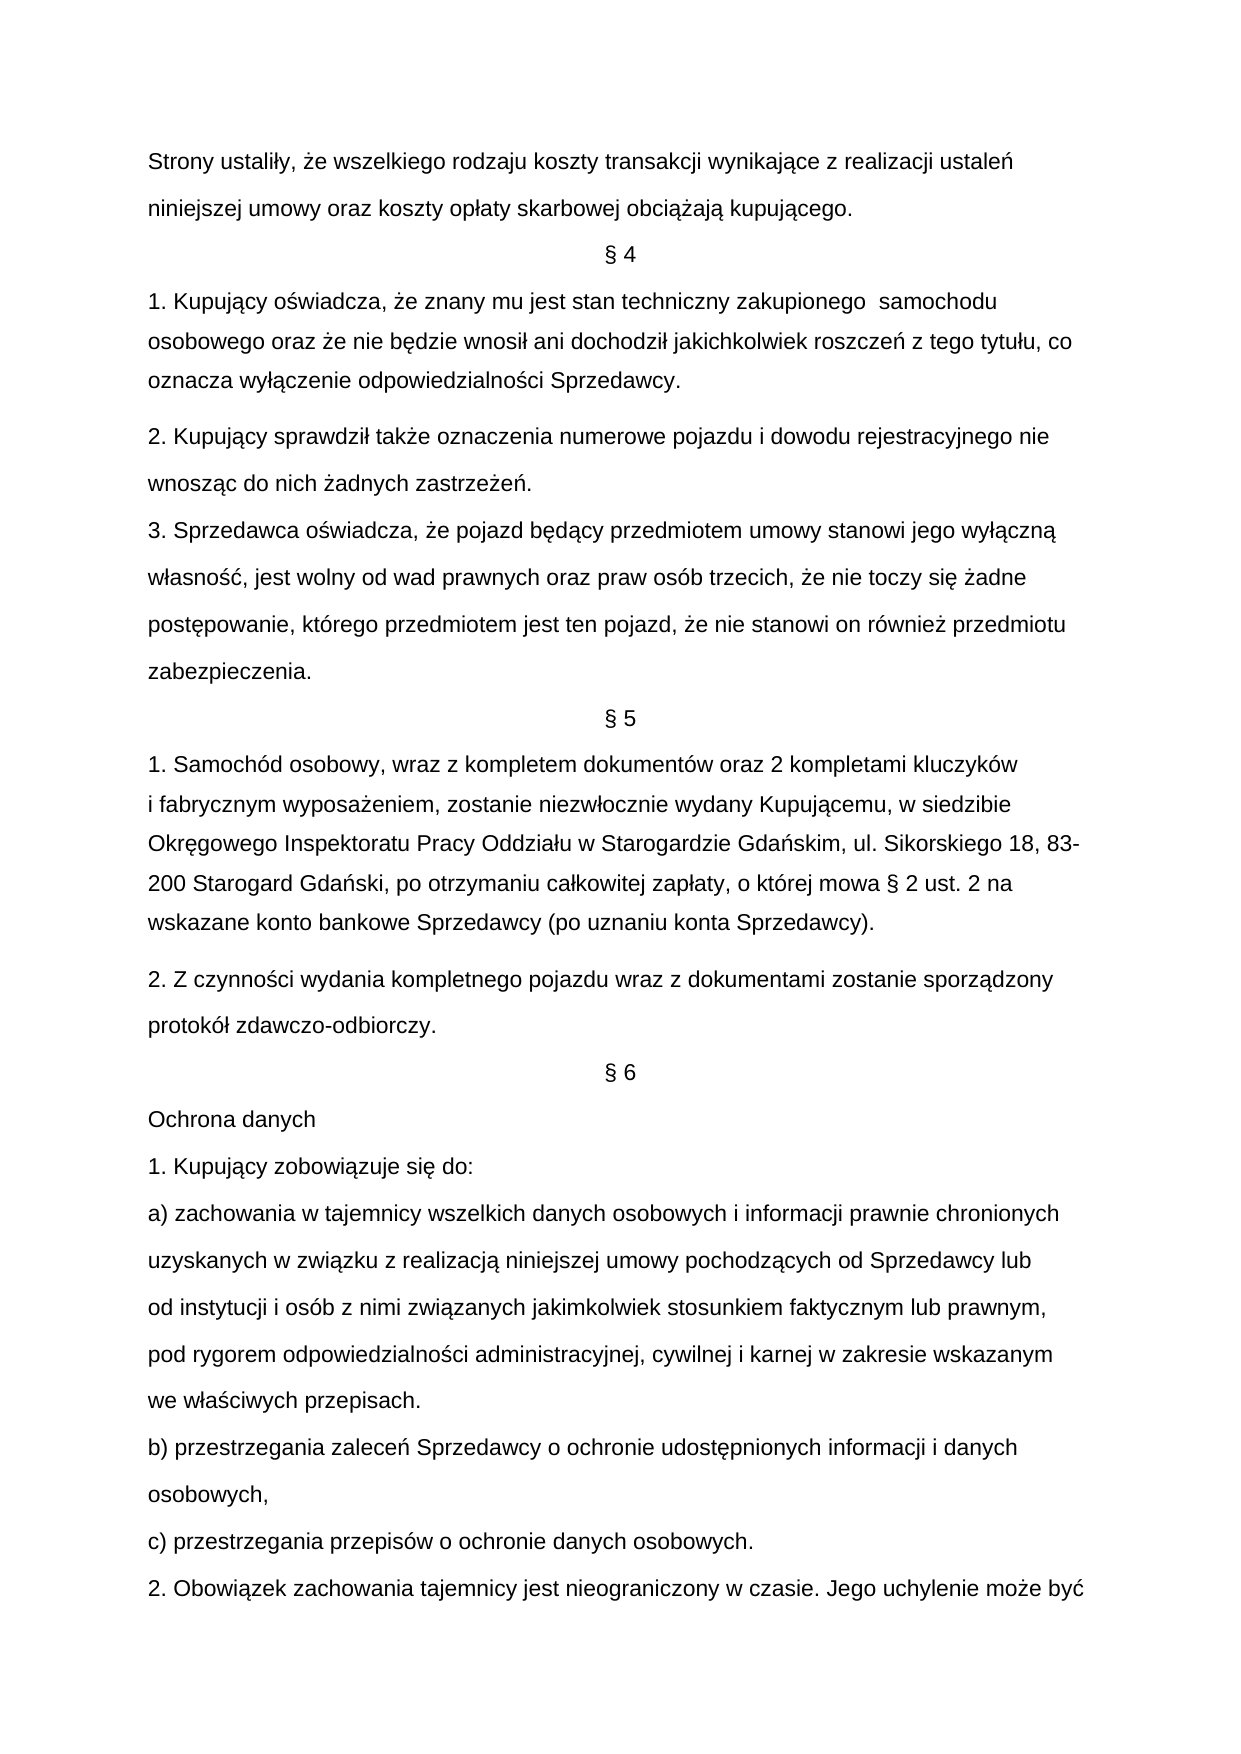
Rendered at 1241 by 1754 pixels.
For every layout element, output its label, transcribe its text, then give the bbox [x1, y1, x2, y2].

text 2. Z czynności wydania kompletnego pojazdu wraz z dokumentami zostanie sporządzony [148, 966, 1093, 992]
text pod rygorem odpowiedzialności administracyjnej, cywilnej i karnej w zakresie wskazanym [148, 1341, 1093, 1367]
text od instytucji i osób z nimi związanych jakimkolwiek stosunkiem faktycznym lub prawnym, [148, 1294, 1093, 1320]
text we właściwych przepisach. [148, 1387, 1093, 1414]
text § 4 [148, 241, 1093, 268]
text 2. Kupujący sprawdził także oznaczenia numerowe pojazdu i dowodu rejestracyjnego nie [148, 423, 1093, 450]
text Ochrona danych [148, 1106, 1093, 1132]
text niniejszej umowy oraz koszty opłaty skarbowej obciążają kupującego. [148, 194, 1093, 221]
text własność, jest wolny od wad prawnych oraz praw osób trzecich, że nie toczy się żadne [148, 564, 1093, 590]
text 3. Sprzedawca oświadcza, że pojazd będący przedmiotem umowy stanowi jego wyłączną [148, 517, 1093, 543]
text § 5 [148, 704, 1093, 731]
text b) przestrzegania zaleceń Sprzedawcy o ochronie udostępnionych informacji i danych [148, 1434, 1093, 1461]
text osobowych, [148, 1481, 1093, 1507]
text 1. Kupujący zobowiązuje się do: [148, 1153, 1093, 1179]
text 2. Obowiązek zachowania tajemnicy jest nieograniczony w czasie. Jego uchylenie może być [148, 1575, 1093, 1601]
text zabezpieczenia. [148, 658, 1093, 684]
text wnosząc do nich żadnych zastrzeżeń. [148, 470, 1093, 497]
text a) zachowania w tajemnicy wszelkich danych osobowych i informacji prawnie chronionych [148, 1200, 1093, 1226]
text 1. Samochód osobowy, wraz z kompletem dokumentów oraz 2 kompletami kluczyków i fabrycznym wyposażeniem, zostanie niezwłocznie wydany Kupującemu, w siedzibie Okręgowego Inspektoratu Pracy Oddziału w Starogardzie Gdańskim, ul. Sikorskiego 18, 83-200 Starogard Gdański, po otrzymaniu całkowitej zapłaty, o której mowa § 2 ust. 2 na wskazane konto bankowe Sprzedawcy (po uznaniu konta Sprzedawcy). [148, 751, 1093, 936]
text § 6 [148, 1059, 1093, 1086]
text uzyskanych w związku z realizacją niniejszej umowy pochodzących od Sprzedawcy lub [148, 1247, 1093, 1273]
text c) przestrzegania przepisów o ochronie danych osobowych. [148, 1528, 1093, 1554]
text Strony ustaliły, że wszelkiego rodzaju koszty transakcji wynikające z realizacji ustaleń [148, 148, 1093, 174]
text 1. Kupujący oświadcza, że znany mu jest stan techniczny zakupionego samochodu osobowego oraz że nie będzie wnosił ani dochodził jakichkolwiek roszczeń z tego tytułu, co oznacza wyłączenie odpowiedzialności Sprzedawcy. [148, 288, 1093, 393]
text postępowanie, którego przedmiotem jest ten pojazd, że nie stanowi on również przedmiotu [148, 611, 1093, 637]
text protokół zdawczo-odbiorczy. [148, 1012, 1093, 1039]
